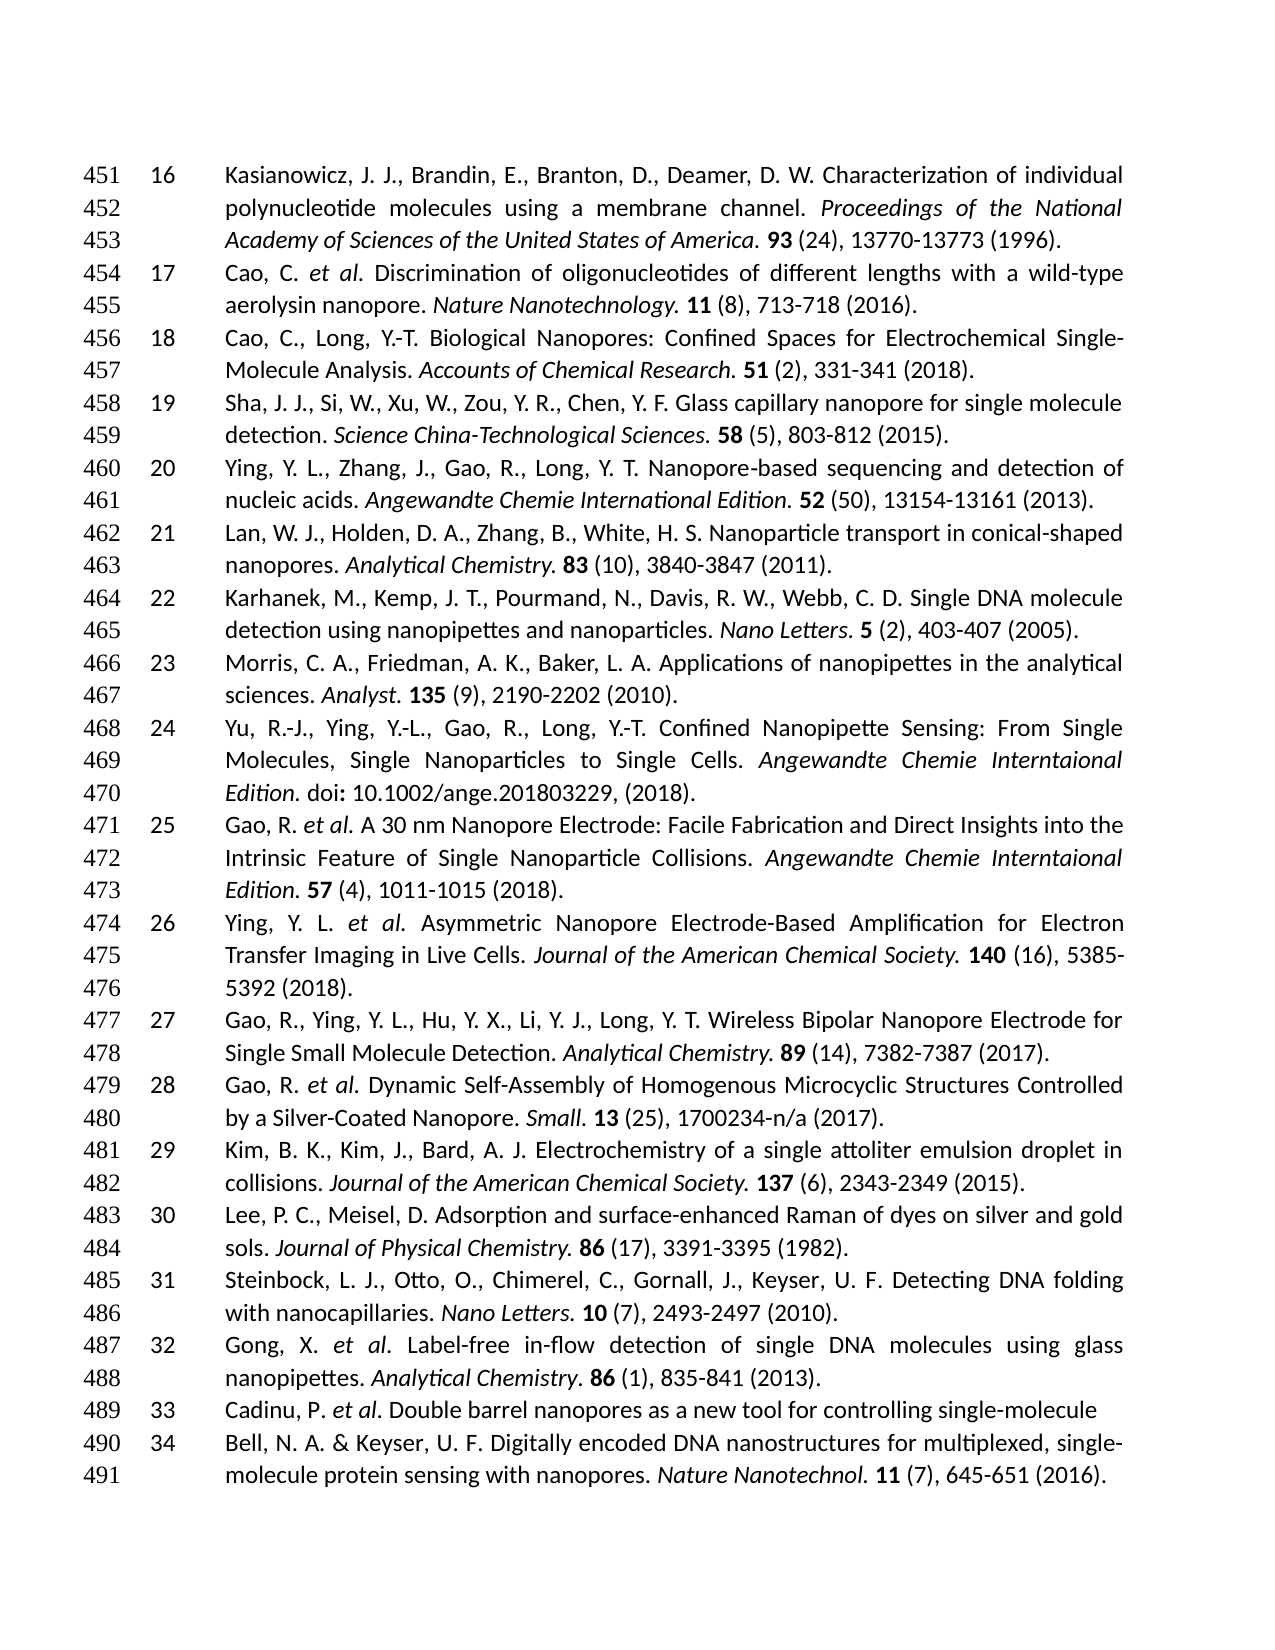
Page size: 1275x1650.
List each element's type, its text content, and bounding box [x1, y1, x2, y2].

text 17 Cao, C. et al. Discrimination of oligonucleotides of different lengths with a wild-type aerolysin nanopore. Nature Nanotechnology. 11 (8), 713-718 (2016). [150, 256, 1125, 321]
text 34 Bell, N. A. & Keyser, U. F. Digitally encoded DNA nanostructures for multiplexed, single-molecule protein sensing with nanopores. Nature Nanotechnol. 11 (7), 645-651 (2016). [150, 1426, 1125, 1491]
text 28 Gao, R. et al. Dynamic Self-Assembly of Homogenous Microcyclic Structures Controlled by a Silver-Coated Nanopore. Small. 13 (25), 1700234-n/a (2017). [150, 1069, 1125, 1134]
text 26 Ying, Y. L. et al. Asymmetric Nanopore Electrode-Based Amplification for Electron Transfer Imaging in Live Cells. Journal of the American Chemical Society. 140 (16), 5385-5392 (2018). [150, 906, 1125, 1004]
text 22 Karhanek, M., Kemp, J. T., Pourmand, N., Davis, R. W., Webb, C. D. Single DNA molecule detection using nanopipettes and nanoparticles. Nano Letters. 5 (2), 403-407 (2005). [150, 581, 1125, 646]
text 20 Ying, Y. L., Zhang, J., Gao, R., Long, Y. T. Nanopore‐based sequencing and detection of nucleic acids. Angewandte Chemie International Edition. 52 (50), 13154-13161 (2013). [150, 451, 1125, 516]
text 16 Kasianowicz, J. J., Brandin, E., Branton, D., Deamer, D. W. Characterization of individual polynucleotide molecules using a membrane channel. Proceedings of the National Academy of Sciences of the United States of America. 93 (24), 13770-13773 (1996). [150, 159, 1125, 256]
text 25 Gao, R. et al. A 30 nm Nanopore Electrode: Facile Fabrication and Direct Insights into the Intrinsic Feature of Single Nanoparticle Collisions. Angewandte Chemie Interntaional Edition. 57 (4), 1011-1015 (2018). [150, 809, 1125, 906]
text 33 Cadinu, P. et al. Double barrel nanopores as a new tool for controlling single-molecule [150, 1394, 1125, 1426]
text 29 Kim, B. K., Kim, J., Bard, A. J. Electrochemistry of a single attoliter emulsion droplet in collisions. Journal of the American Chemical Society. 137 (6), 2343-2349 (2015). [150, 1134, 1125, 1199]
text 23 Morris, C. A., Friedman, A. K., Baker, L. A. Applications of nanopipettes in the analytical sciences. Analyst. 135 (9), 2190-2202 (2010). [150, 646, 1125, 711]
text 31 Steinbock, L. J., Otto, O., Chimerel, C., Gornall, J., Keyser, U. F. Detecting DNA folding with nanocapillaries. Nano Letters. 10 (7), 2493-2497 (2010). [150, 1264, 1125, 1329]
text 32 Gong, X. et al. Label-free in-flow detection of single DNA molecules using glass nanopipettes. Analytical Chemistry. 86 (1), 835-841 (2013). [150, 1329, 1125, 1394]
text 27 Gao, R., Ying, Y. L., Hu, Y. X., Li, Y. J., Long, Y. T. Wireless Bipolar Nanopore Electrode for Single Small Molecule Detection. Analytical Chemistry. 89 (14), 7382-7387 (2017). [150, 1004, 1125, 1069]
text 30 Lee, P. C., Meisel, D. Adsorption and surface-enhanced Raman of dyes on silver and gold sols. Journal of Physical Chemistry. 86 (17), 3391-3395 (1982). [150, 1199, 1125, 1264]
text 18 Cao, C., Long, Y.-T. Biological Nanopores: Confined Spaces for Electrochemical Single-Molecule Analysis. Accounts of Chemical Research. 51 (2), 331-341 (2018). [150, 321, 1125, 386]
text 19 Sha, J. J., Si, W., Xu, W., Zou, Y. R., Chen, Y. F. Glass capillary nanopore for single molecule detection. Science China-Technological Sciences. 58 (5), 803-812 (2015). [150, 386, 1125, 451]
text 21 Lan, W. J., Holden, D. A., Zhang, B., White, H. S. Nanoparticle transport in conical-shaped nanopores. Analytical Chemistry. 83 (10), 3840-3847 (2011). [150, 516, 1125, 581]
text 24 Yu, R.-J., Ying, Y.-L., Gao, R., Long, Y.-T. Confined Nanopipette Sensing: From Single Molecules, Single Nanoparticles to Single Cells. Angewandte Chemie Interntaional Edition. doi: 10.1002/ange.201803229, (2018). [150, 711, 1125, 809]
